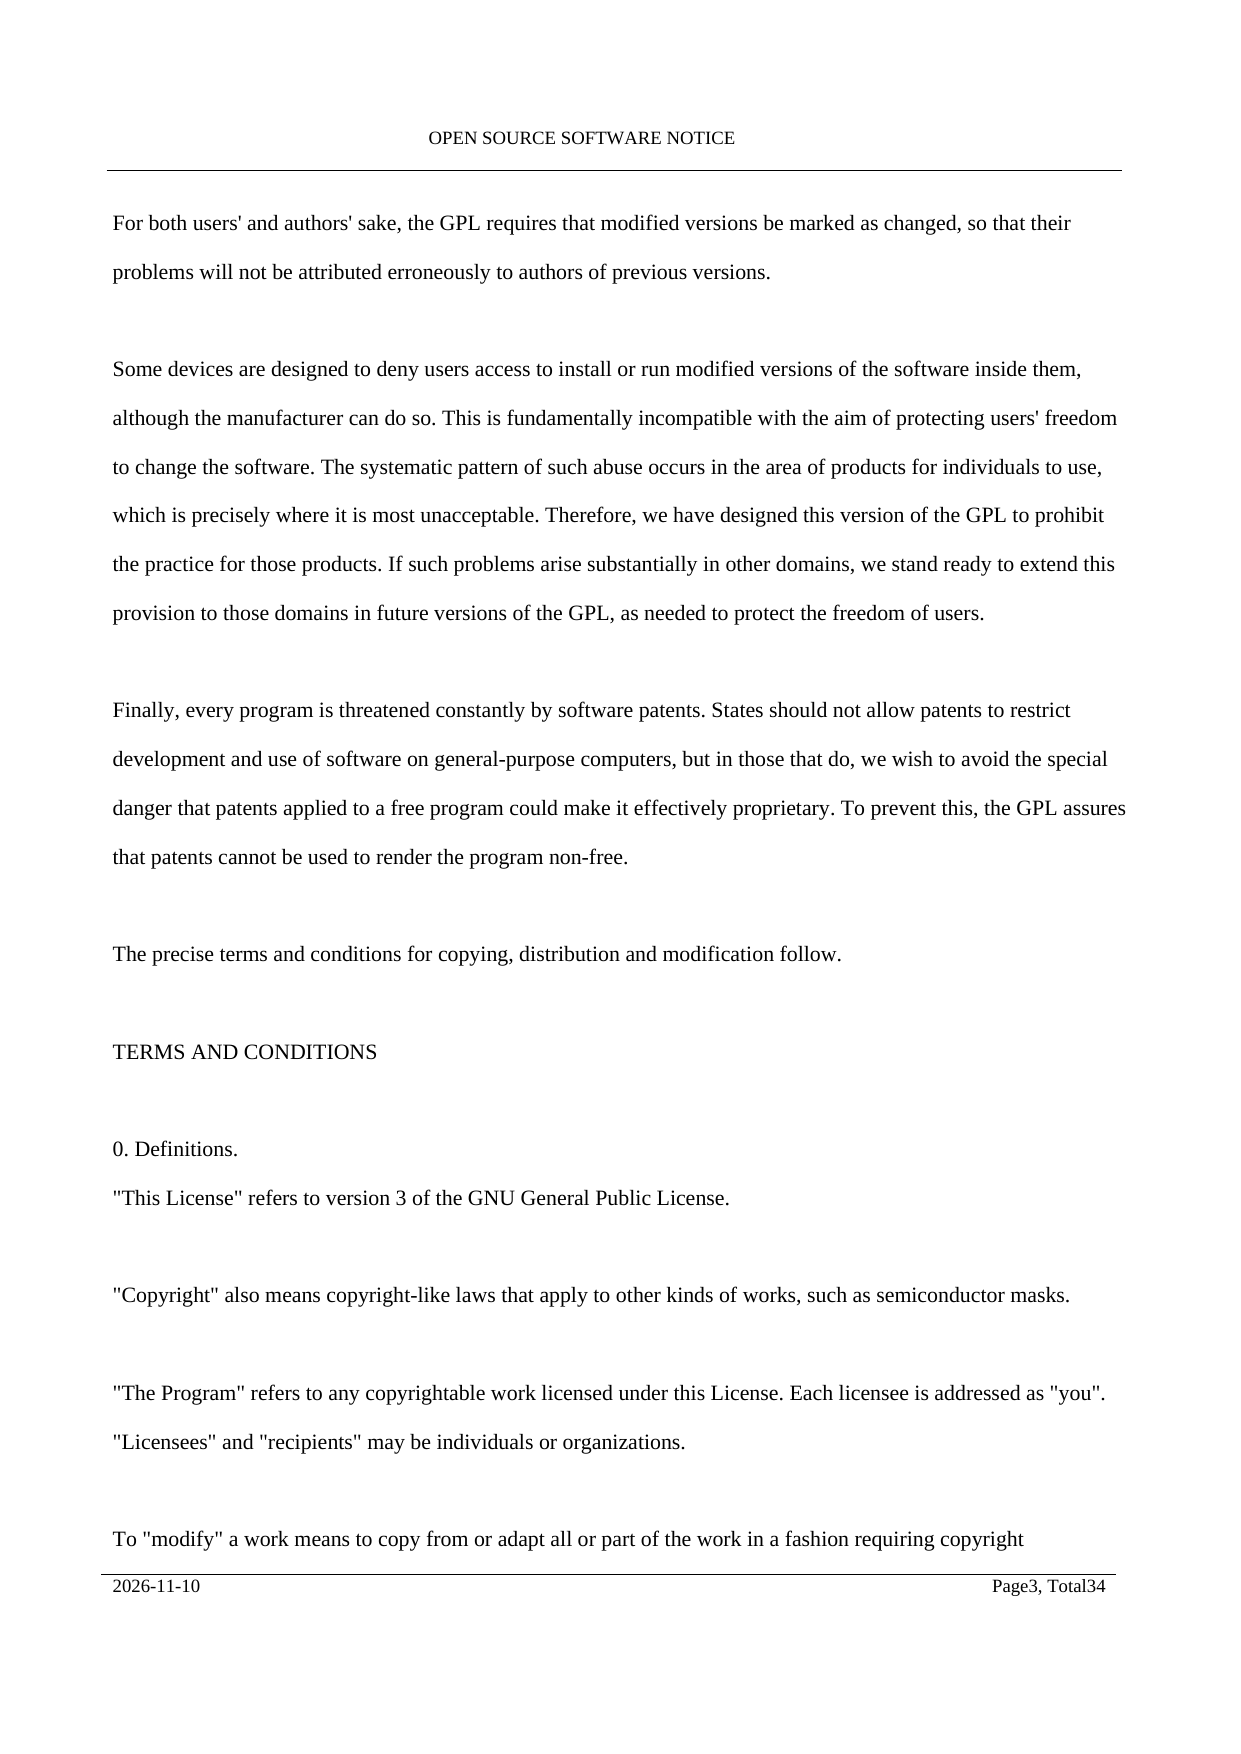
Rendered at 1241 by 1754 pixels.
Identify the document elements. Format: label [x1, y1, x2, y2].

text [112, 206, 1128, 1555]
